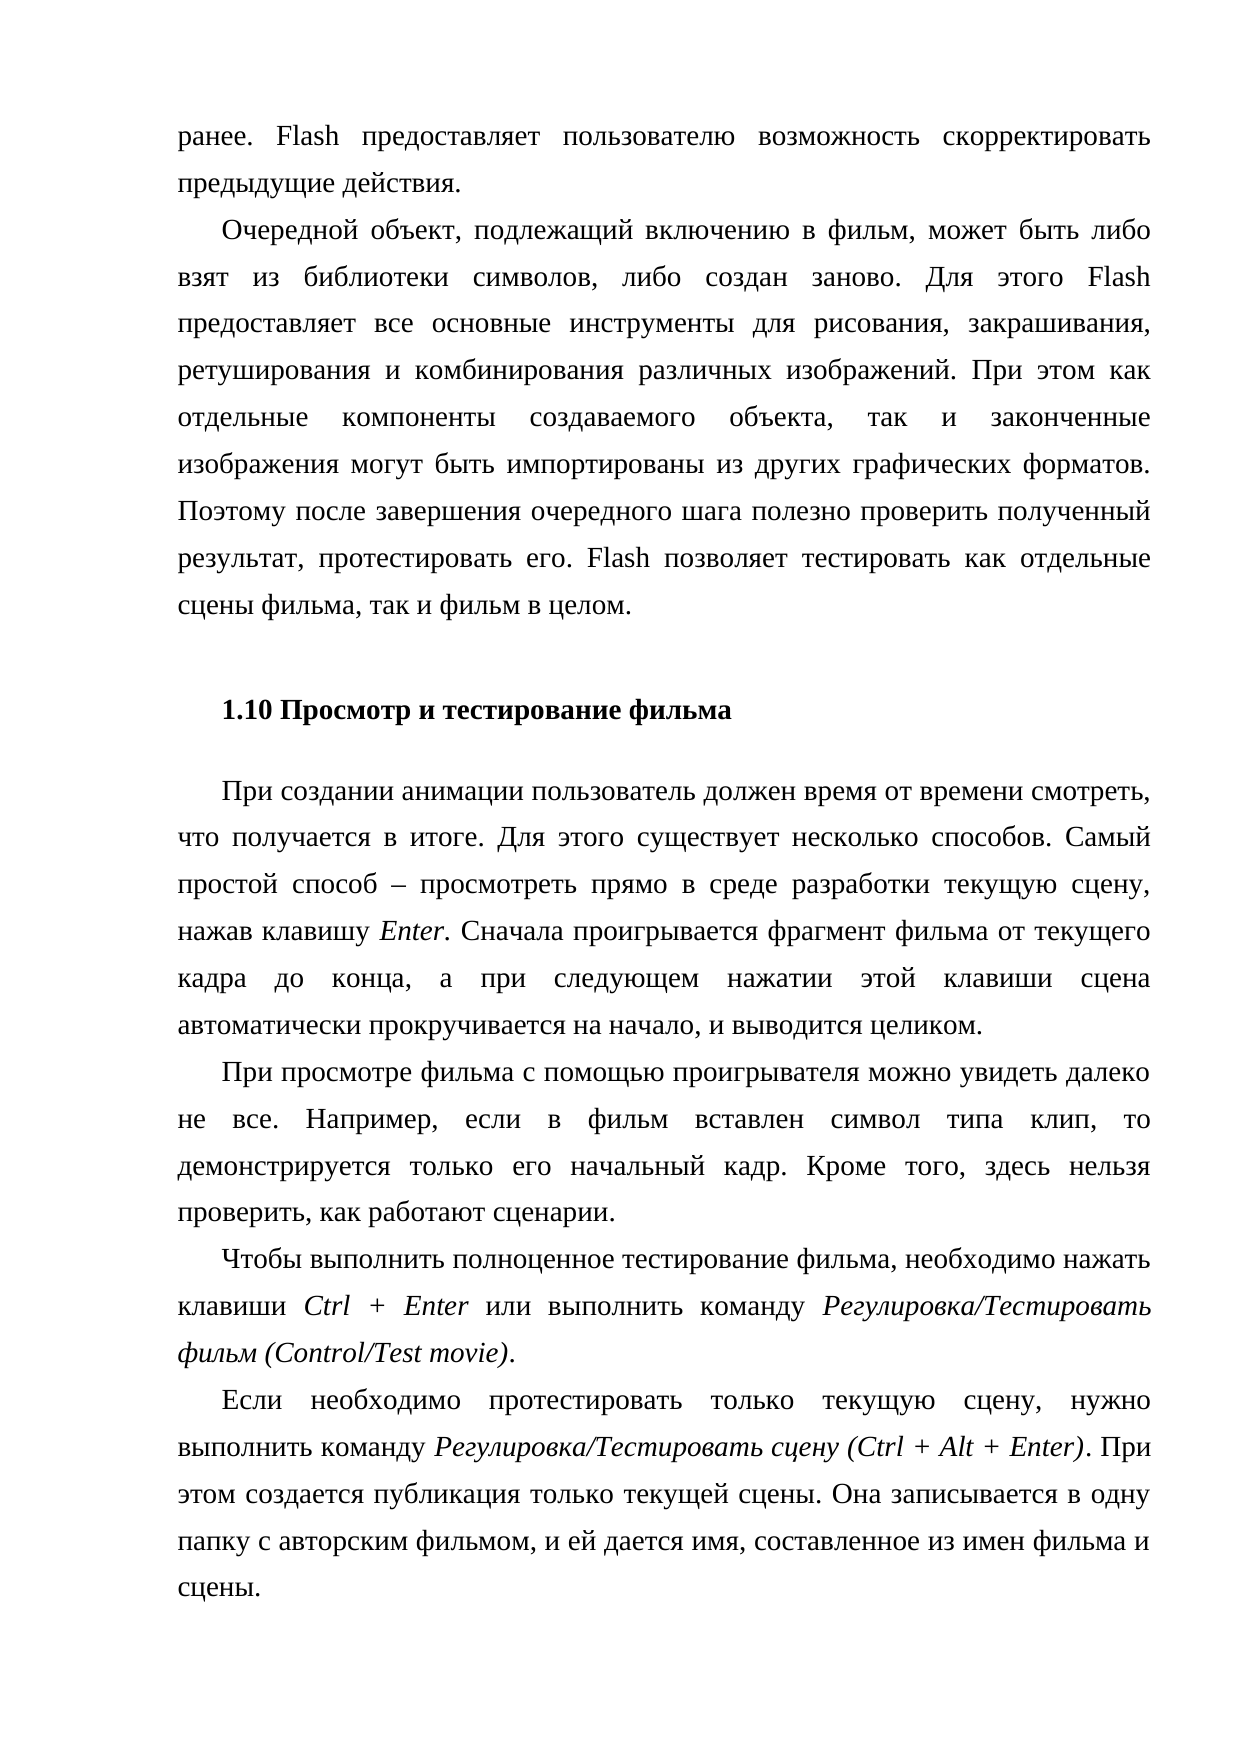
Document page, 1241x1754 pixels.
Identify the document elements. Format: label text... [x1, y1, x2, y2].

text Если необходимо протестировать только текущую сцену, нужно выполнить команду Регулировка/Тестировать сцену (Ctrl + Alt + Enter). При этом создается публикация только текущей сцены. Она записывается в одну папку с авторским фильмом, и ей дается имя, составленное из имен фильма и сцены. [177, 1382, 1152, 1603]
text Очередной объект, подлежащий включению в фильм, может быть либо взят из библиотеки символов, либо создан заново. Для этого Flash предоставляет все основные инструменты для рисования, закрашивания, ретуширования и комбинирования различных изображений. При этом как отдельные компоненты создаваемого объекта, так и законченные изображения могут быть импортированы из других графических форматов. Поэтому после завершения очередного шага полезно проверить полученный результат, протестировать его. Flash позволяет тестировать как отдельные сцены фильма, так и фильм в целом. [177, 212, 1152, 620]
text При просмотре фильма с помощью проигрывателя можно увидеть далеко не все. Например, если в фильм вставлен символ типа клип, то демонстрируется только его начальный кадр. Кроме того, здесь нельзя проверить, как работают сценарии. [177, 1054, 1152, 1228]
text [177, 118, 1152, 198]
text 1.10 Просмотр и тестирование фильма [177, 692, 1152, 726]
text Чтобы выполнить полноценное тестирование фильма, необходимо нажать клавиши Ctrl + Enter или выполнить команду Регулировка/Тестировать фильм (Control/Test movie). [177, 1241, 1152, 1369]
text При создании анимации пользователь должен время от времени смотреть, что получается в итоге. Для этого существует несколько способов. Самый простой способ – просмотреть прямо в среде разработки текущую сцену, нажав клавишу Enter. Сначала проигрывается фрагмент фильма от текущего кадра до конца, а при следующем нажатии этой клавиши сцена автоматически прокручивается на начало, и выводится целиком. [177, 773, 1152, 1041]
